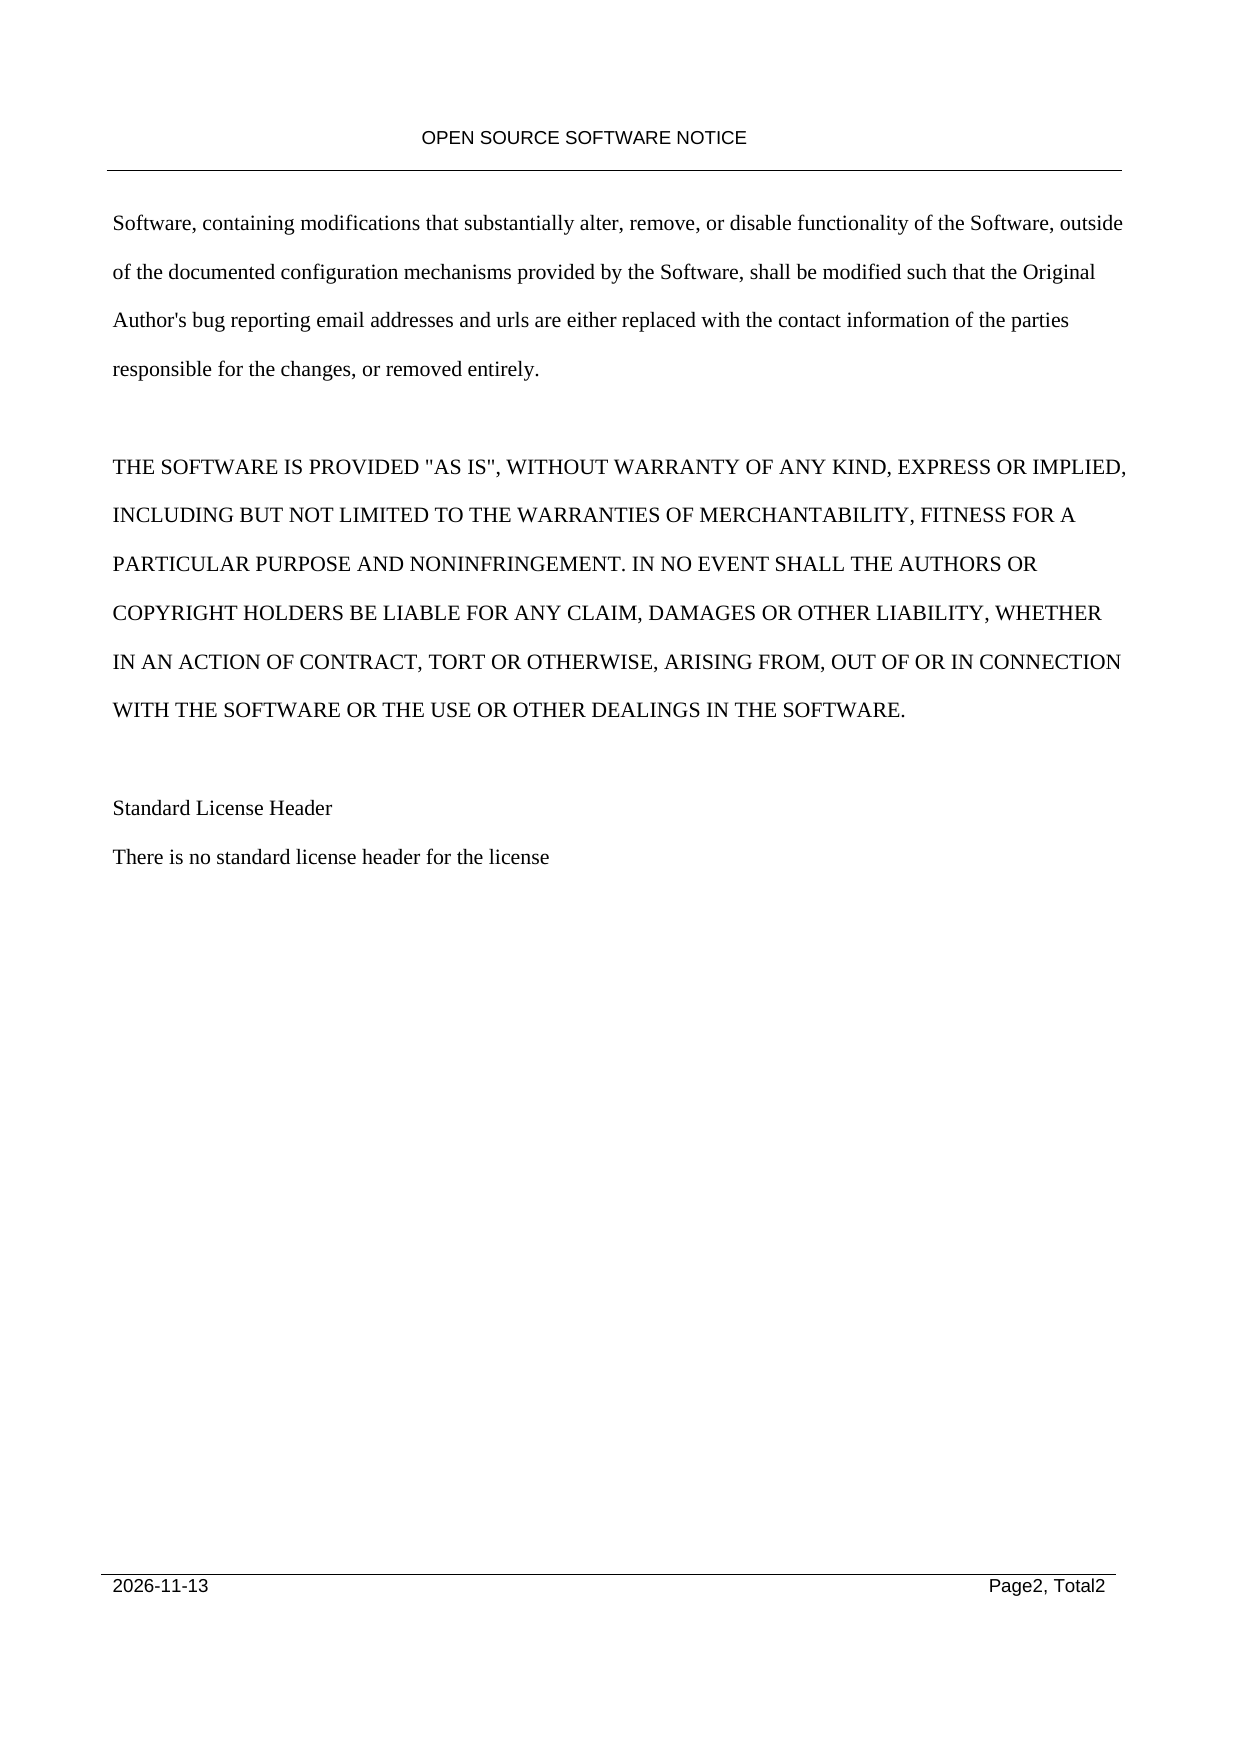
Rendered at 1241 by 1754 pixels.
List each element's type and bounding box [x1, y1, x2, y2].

text [112, 206, 1128, 873]
